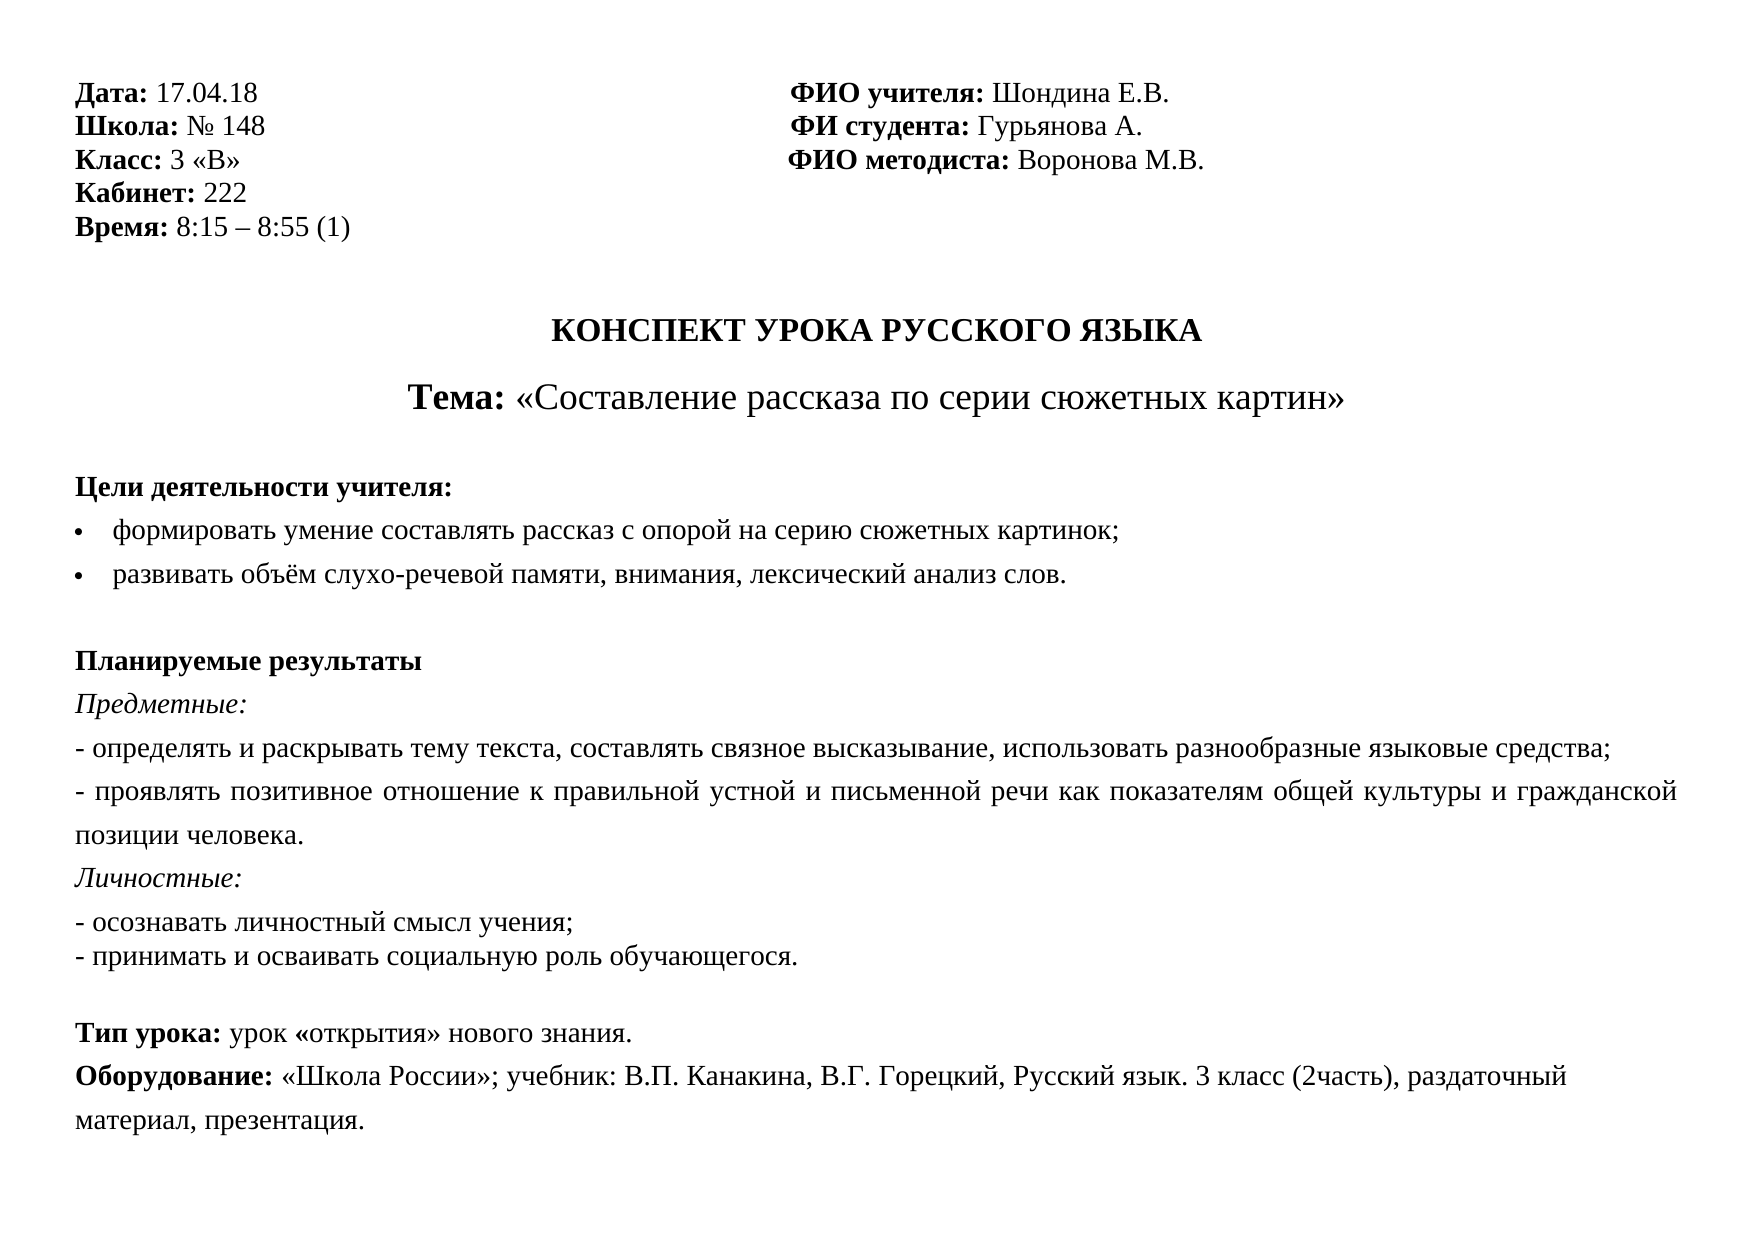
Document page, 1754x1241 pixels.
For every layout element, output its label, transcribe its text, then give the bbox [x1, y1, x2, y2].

text - осознавать личностный смысл учения; [75, 904, 1679, 938]
list формировать умение составлять рассказ с опорой на серию сюжетных картинок; [75, 512, 1679, 546]
text Личностные: [75, 861, 1679, 894]
text Тип урока: урок «открытия» нового знания. [75, 1015, 1679, 1048]
text КОНСПЕКТ УРОКА РУССКОГО ЯЗЫКА [75, 310, 1679, 348]
text Кабинет: 222 [75, 176, 1679, 209]
text - проявлять позитивное отношение к правильной устной и письменной речи как показателям общей культуры и гражданской позиции человека. [75, 773, 1679, 851]
list развивать объём слухо-речевой памяти, внимания, лексический анализ слов. [75, 556, 1679, 589]
text Время: 8:15 – 8:55 (1) [75, 209, 1679, 243]
text Дата: 17.04.18 ФИО учителя: Шондина Е.В. [75, 75, 1679, 108]
text Предметные: [75, 686, 1679, 720]
text Планируемые результаты [75, 643, 1679, 676]
text Оборудование: «Школа России»; учебник: В.П. Канакина, В.Г. Горецкий, Русский язык. 3 класс (2часть), раздаточный материал, презентация. [75, 1058, 1679, 1135]
text - принимать и осваивать социальную роль обучающегося. [75, 938, 1679, 971]
text Класс: 3 «В» ФИО методиста: Воронова М.В. [75, 142, 1679, 176]
text Школа: № 148 ФИ студента: Гурьянова А. [75, 108, 1679, 142]
text Цели деятельности учителя: [75, 469, 1679, 502]
text - определять и раскрывать тему текста, составлять связное высказывание, использовать разнообразные языковые средства; [75, 730, 1679, 763]
text Тема: «Составление рассказа по серии сюжетных картин» [75, 375, 1679, 418]
